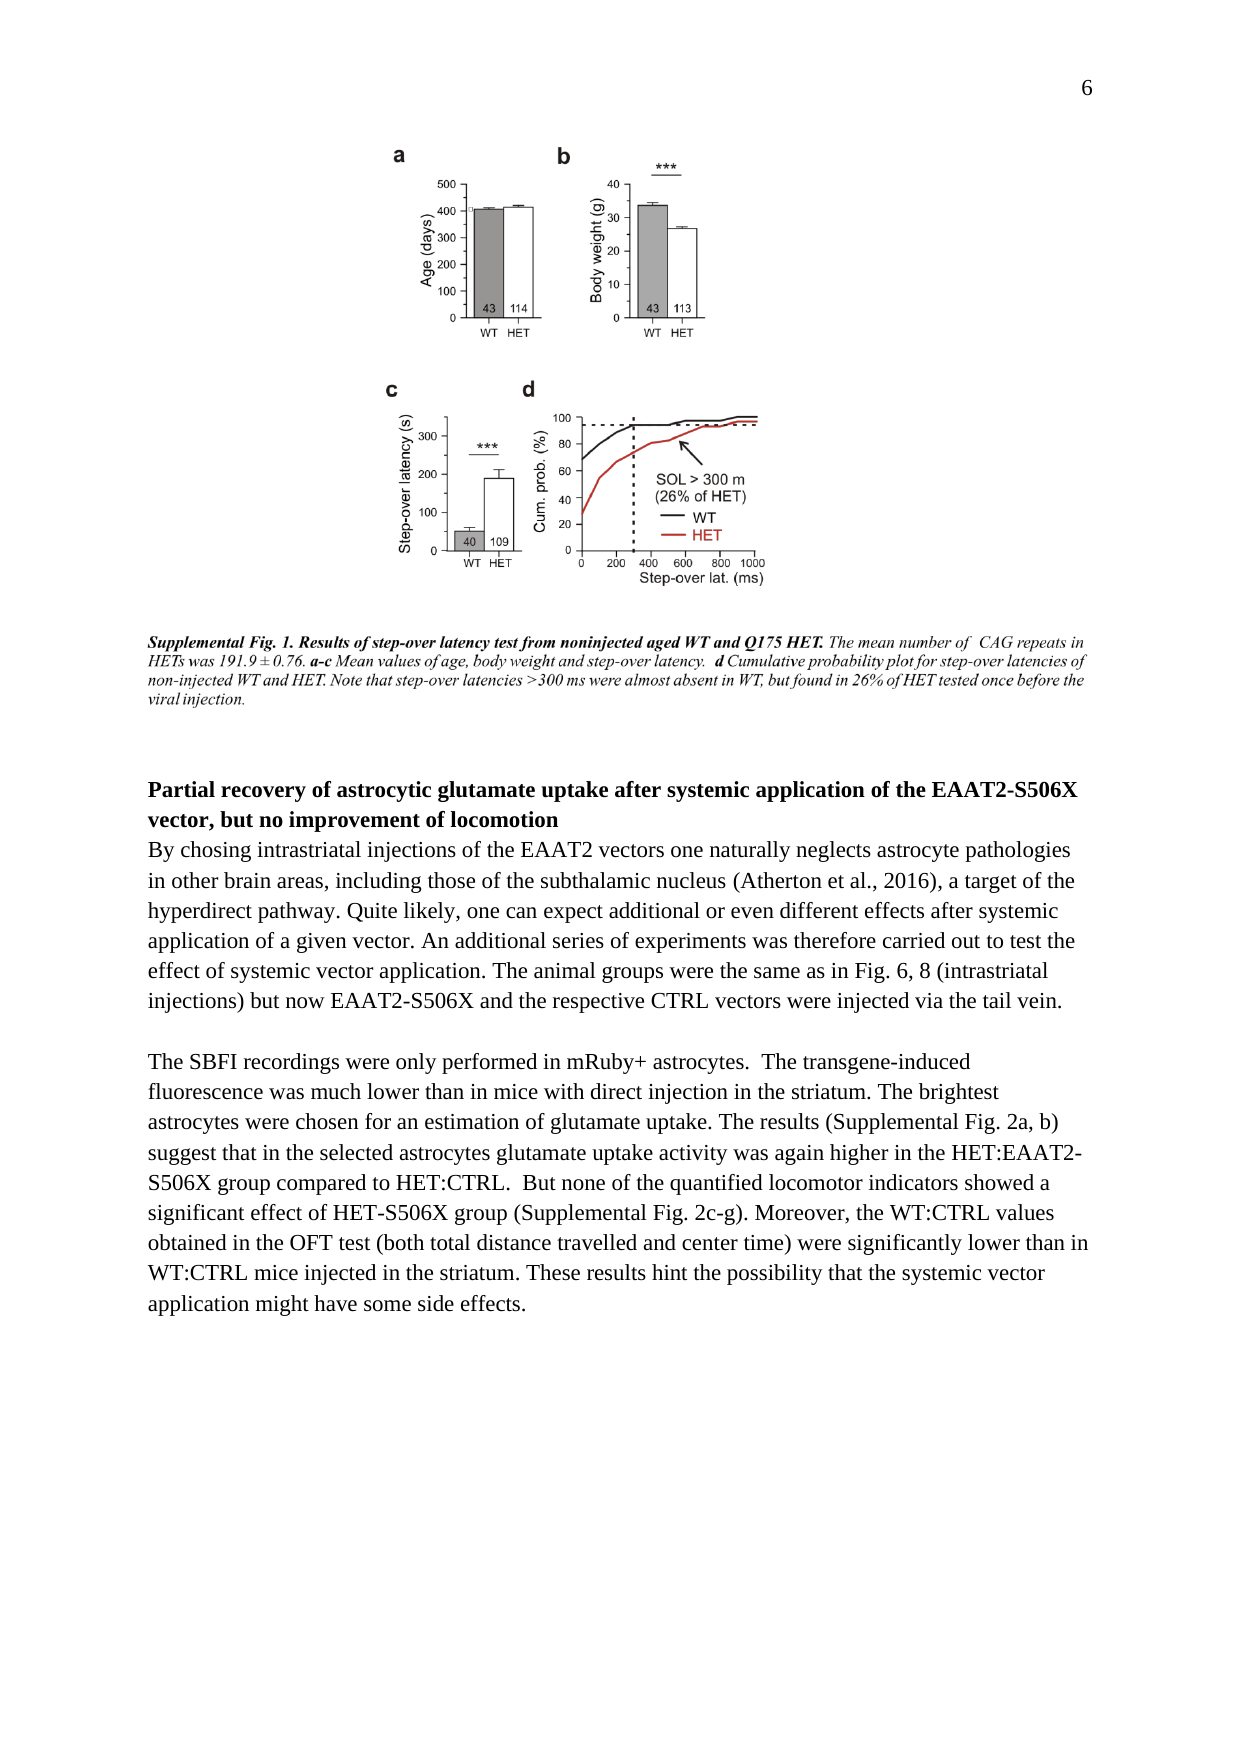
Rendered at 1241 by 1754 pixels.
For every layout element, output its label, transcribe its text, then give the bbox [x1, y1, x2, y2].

text The SBFI recordings were only performed in mRuby+ astrocytes. The transgene-induced fluorescence was much lower than in mice with direct injection in the striatum. The brightest astrocytes were chosen for an estimation of glutamate uptake. The results (Supplemental Fig. 2a, b) suggest that in the selected astrocytes glutamate uptake activity was again higher in the HET:EAAT2-S506X group compared to HET:CTRL. But none of the quantified locomotor indicators showed a significant effect of HET-S506X group (Supplemental Fig. 2c-g). Moreover, the WT:CTRL values obtained in the OFT test (both total distance travelled and center time) were significantly lower than in WT:CTRL mice injected in the striatum. These results hint the possibility that the systemic vector application might have some side effects. [148, 1048, 1092, 1316]
picture [147, 147, 1093, 772]
text By chosing intrastriatal injections of the EAAT2 vectors one naturally neglects astrocyte pathologies in other brain areas, including those of the subthalamic nucleus (Atherton et al., 2016), a target of the hyperdirect pathway. Quite likely, one can expect additional or even different effects after systemic application of a given vector. An additional series of experiments was therefore carried out to test the effect of systemic vector application. The animal groups were the same as in Fig. 6, 8 (intrastriatal injections) but now EAAT2-S506X and the respective CTRL vectors were injected via the tail vein. [148, 837, 1092, 1014]
text Partial recovery of astrocytic glutamate uptake after systemic application of the EAAT2-S506X vector, but no improvement of locomotion [148, 776, 1092, 833]
